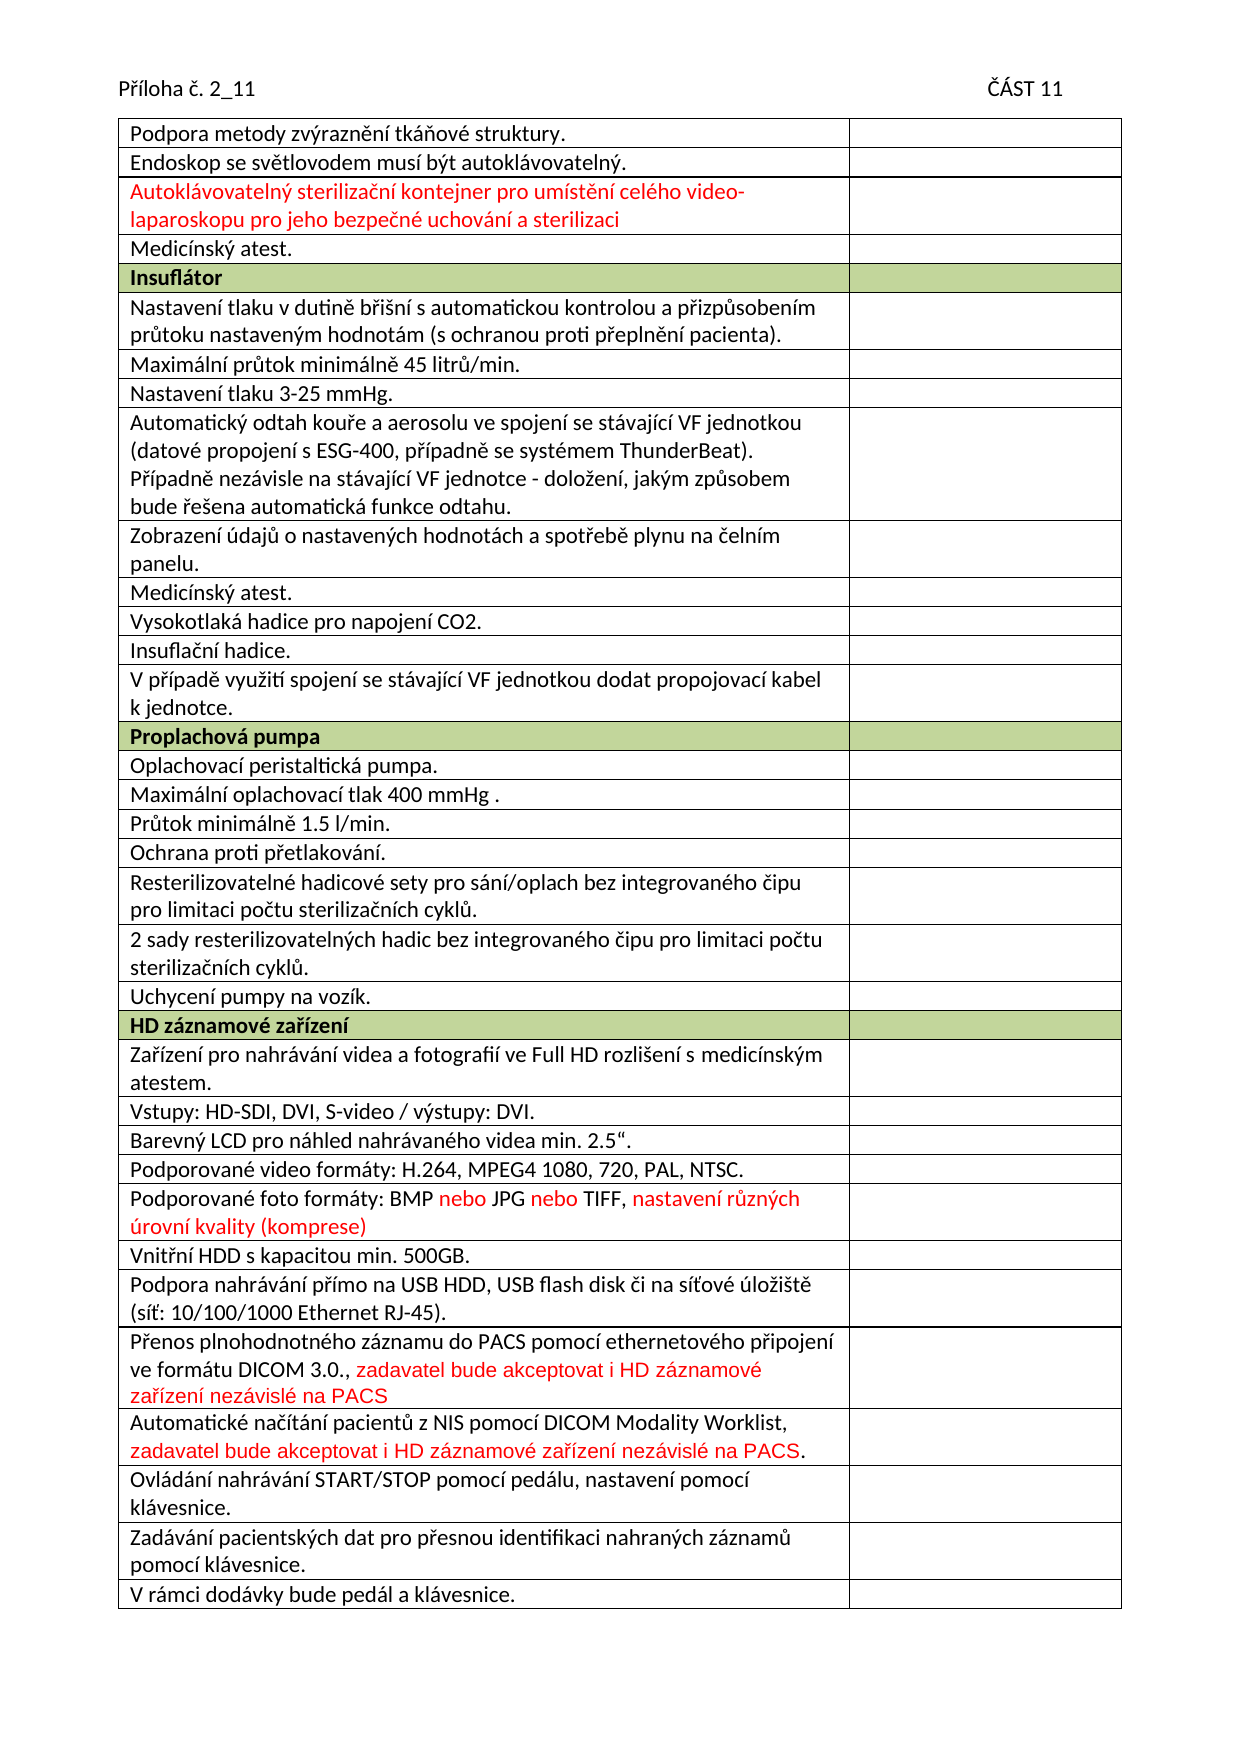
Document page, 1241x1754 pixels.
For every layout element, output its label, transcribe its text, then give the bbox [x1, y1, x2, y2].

table_cell [850, 408, 1121, 520]
table_cell [850, 780, 1121, 808]
table_cell HD záznamové zařízení [119, 1011, 849, 1039]
table_cell Autoklávovatelný sterilizační kontejner pro umístění celého video-laparoskopu pro jeho bezpečné uchování a sterilizaci [119, 178, 849, 233]
table_cell Průtok minimálně 1.5 l/min. [119, 810, 849, 837]
table_cell Přenos plnohodnotného záznamu do PACS pomocí ethernetového připojení ve formátu DICOM 3.0., zadavatel bude akceptovat i HD záznamové zařízení nezávislé na PACS [119, 1328, 849, 1407]
table_cell [850, 178, 1121, 233]
table_cell [850, 379, 1121, 407]
table_cell [850, 810, 1121, 837]
table_cell Zobrazení údajů o nastavených hodnotách a spotřebě plynu na čelním panelu. [119, 521, 849, 577]
table_cell Uchycení pumpy na vozík. [119, 982, 849, 1010]
table_cell [850, 578, 1121, 606]
table_cell [850, 839, 1121, 867]
table_cell [850, 1241, 1121, 1269]
table_cell [850, 868, 1121, 924]
table_cell Insuflátor [119, 264, 849, 292]
table_cell [850, 293, 1121, 349]
table_cell [850, 521, 1121, 577]
table_cell [850, 665, 1121, 721]
table_cell [850, 350, 1121, 378]
table_cell [850, 722, 1121, 750]
table_cell Podpora nahrávání přímo na USB HDD, USB flash disk či na síťové úložiště (síť: 10/100/1000 Ethernet RJ-45). [119, 1270, 849, 1326]
table_cell [850, 1523, 1121, 1579]
table_cell [850, 1328, 1121, 1407]
table_cell Automatický odtah kouře a aerosolu ve spojení se stávající VF jednotkou (datové propojení s ESG-400, případně se systémem ThunderBeat). Případně nezávisle na stávající VF jednotce - doložení, jakým způsobem bude řešena automatická funkce odtahu. [119, 408, 849, 520]
table_cell Medicínský atest. [119, 578, 849, 606]
table_cell [850, 1270, 1121, 1326]
table_cell Resterilizovatelné hadicové sety pro sání/oplach bez integrovaného čipu pro limitaci počtu sterilizačních cyklů. [119, 868, 849, 924]
table_cell [850, 982, 1121, 1010]
table_cell [850, 264, 1121, 292]
table_cell [850, 235, 1121, 262]
table_cell Zařízení pro nahrávání videa a fotografií ve Full HD rozlišení s medicínským atestem. [119, 1040, 849, 1096]
table_cell Podporované video formáty: H.264, MPEG4 1080, 720, PAL, NTSC. [119, 1155, 849, 1183]
table_cell Endoskop se světlovodem musí být autoklávovatelný. [119, 148, 849, 176]
table_cell Automatické načítání pacientů z NIS pomocí DICOM Modality Worklist, zadavatel bude akceptovat i HD záznamové zařízení nezávislé na PACS. [119, 1409, 849, 1464]
table_cell Ochrana proti přetlakování. [119, 839, 849, 867]
table_cell [850, 1155, 1121, 1183]
table_cell [850, 1097, 1121, 1125]
table_cell [850, 1409, 1121, 1464]
table_cell [850, 636, 1121, 664]
table_cell Podpora metody zvýraznění tkáňové struktury. [119, 119, 849, 147]
table_cell [850, 148, 1121, 176]
table_cell Nastavení tlaku 3-25 mmHg. [119, 379, 849, 407]
table_cell 2 sady resterilizovatelných hadic bez integrovaného čipu pro limitaci počtu sterilizačních cyklů. [119, 925, 849, 981]
table_cell V rámci dodávky bude pedál a klávesnice. [119, 1580, 849, 1608]
table_cell Vysokotlaká hadice pro napojení CO2. [119, 607, 849, 635]
table_cell [850, 1184, 1121, 1240]
table_cell [850, 1040, 1121, 1096]
table_cell Vstupy: HD-SDI, DVI, S-video / výstupy: DVI. [119, 1097, 849, 1125]
table_cell Insuflační hadice. [119, 636, 849, 664]
table_cell Nastavení tlaku v dutině břišní s automatickou kontrolou a přizpůsobením průtoku nastaveným hodnotám (s ochranou proti přeplnění pacienta). [119, 293, 849, 349]
table_cell [850, 1466, 1121, 1522]
table_cell Medicínský atest. [119, 235, 849, 262]
table_cell [850, 751, 1121, 779]
table_cell [850, 607, 1121, 635]
table_cell [850, 925, 1121, 981]
table_cell [850, 1126, 1121, 1154]
table_cell Proplachová pumpa [119, 722, 849, 750]
table_cell Barevný LCD pro náhled nahrávaného videa min. 2.5“. [119, 1126, 849, 1154]
table_cell Podporované foto formáty: BMP nebo JPG nebo TIFF, nastavení různých úrovní kvality (komprese) [119, 1184, 849, 1240]
table_cell Maximální průtok minimálně 45 litrů/min. [119, 350, 849, 378]
table_cell Zadávání pacientských dat pro přesnou identifikaci nahraných záznamů pomocí klávesnice. [119, 1523, 849, 1579]
table_cell Oplachovací peristaltická pumpa. [119, 751, 849, 779]
table_cell Vnitřní HDD s kapacitou min. 500GB. [119, 1241, 849, 1269]
table_cell Maximální oplachovací tlak 400 mmHg . [119, 780, 849, 808]
table_cell V případě využití spojení se stávající VF jednotkou dodat propojovací kabel k jednotce. [119, 665, 849, 721]
table_cell [850, 119, 1121, 147]
table_cell [850, 1011, 1121, 1039]
table_cell [850, 1580, 1121, 1608]
table_cell Ovládání nahrávání START/STOP pomocí pedálu, nastavení pomocí klávesnice. [119, 1466, 849, 1522]
